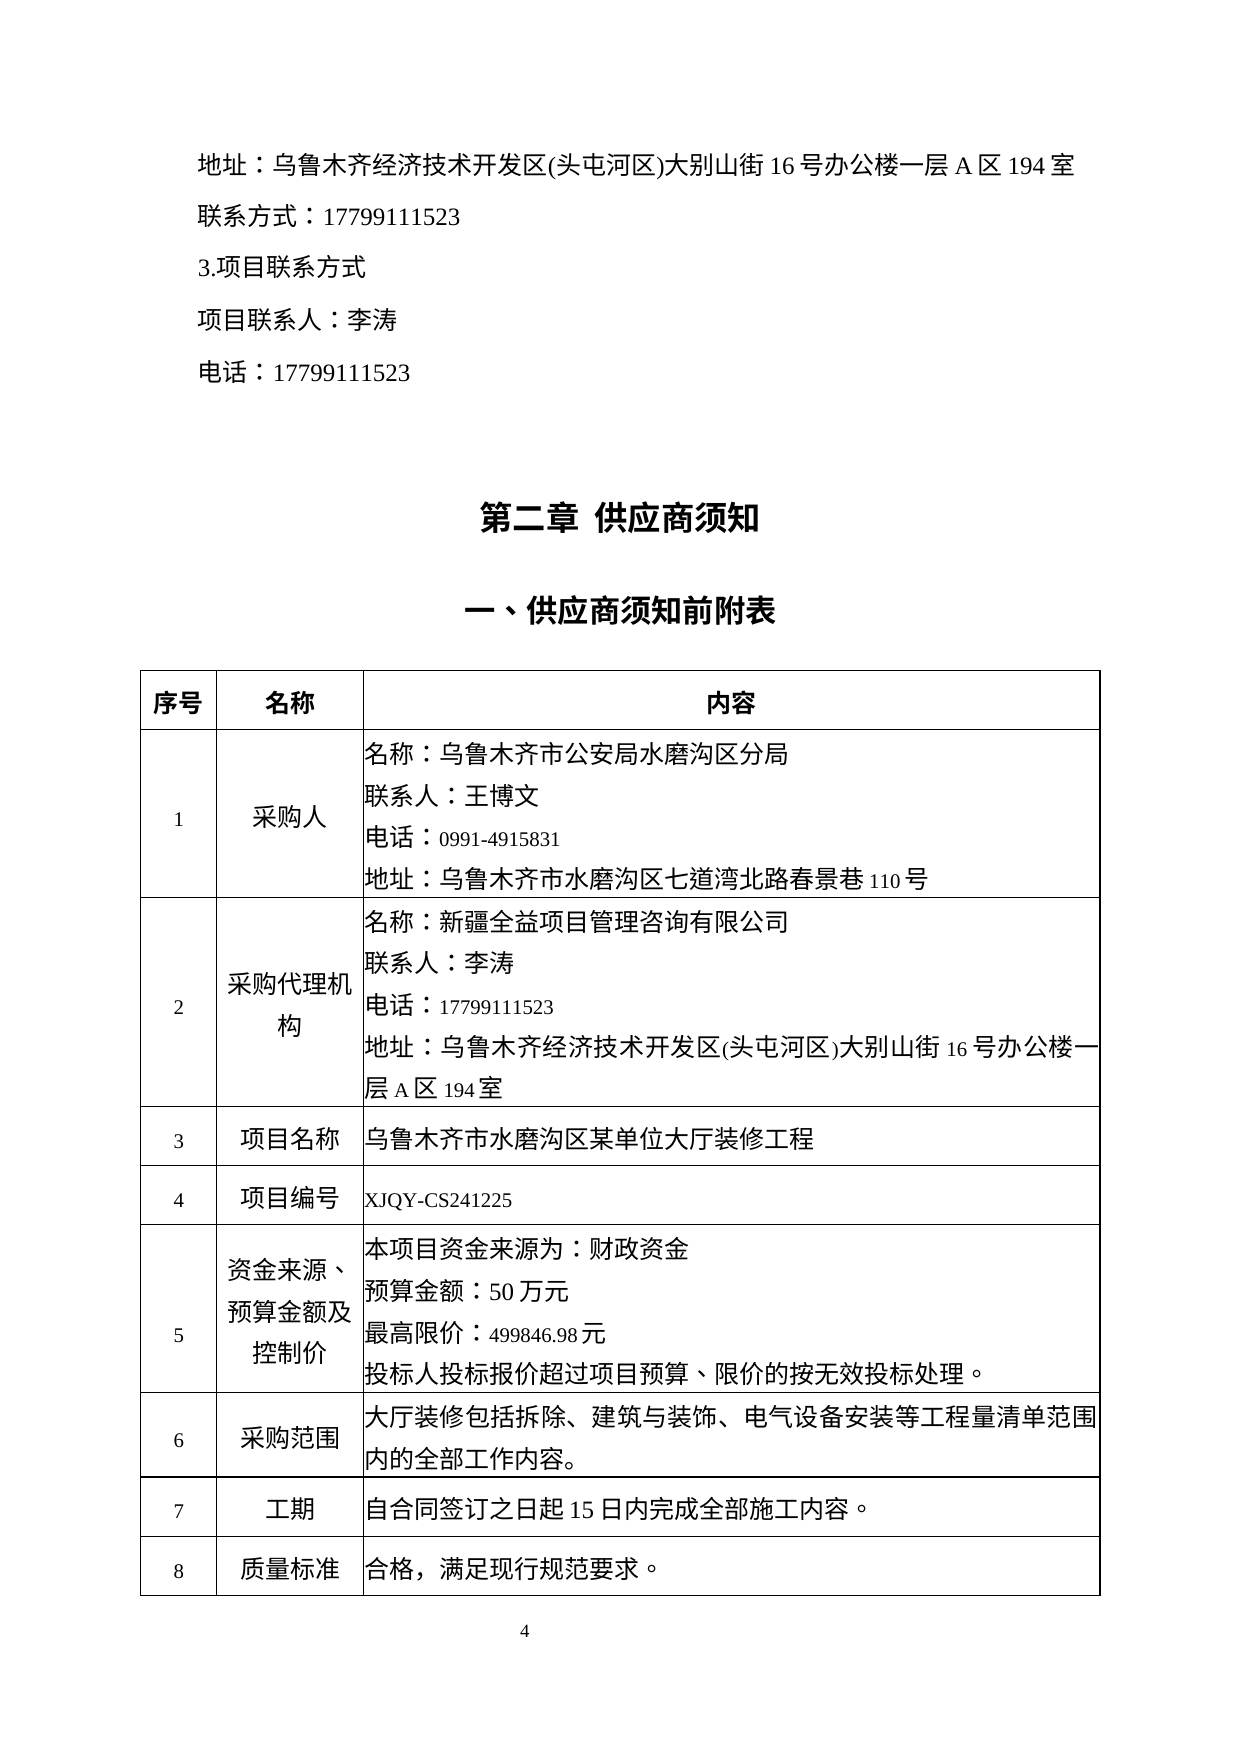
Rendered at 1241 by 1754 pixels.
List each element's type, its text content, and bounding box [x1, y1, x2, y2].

text 地址：乌鲁木齐经济技术开发区(头屯河区)大别山街16号办公楼一层A区194室 [148, 148, 1093, 182]
table_cell 5 [141, 1225, 216, 1392]
table_cell 7 [141, 1478, 216, 1536]
table_cell 大厅装修包括拆除、建筑与装饰、电气设备安装等工程量清单范围内的全部工作内容。 [364, 1393, 1099, 1476]
table_cell 项目编号 [217, 1166, 363, 1224]
table_cell 采购范围 [217, 1393, 363, 1476]
table_cell 4 [141, 1166, 216, 1224]
table_cell 资金来源、预算金额及控制价 [217, 1225, 363, 1392]
table_cell 本项目资金来源为：财政资金 预算金额：50万元 最高限价：499846.98元 投标人投标报价超过项目预算、限价的按无效投标处理。 [364, 1225, 1099, 1392]
table_cell 质量标准 [217, 1537, 363, 1594]
table_cell 名称：乌鲁木齐市公安局水磨沟区分局 联系人：王博文 电话：0991-4915831 地址：乌鲁木齐市水磨沟区七道湾北路春景巷110号 [364, 730, 1099, 897]
table_cell 采购代理机构 [217, 898, 363, 1106]
subtitle 第二章 供应商须知 [148, 495, 1093, 540]
table_header 序号 [141, 671, 216, 729]
table_cell XJQY-CS241225 [364, 1166, 1099, 1224]
table_cell 2 [141, 898, 216, 1106]
text 联系方式：17799111523 [148, 199, 1093, 233]
text 电话：17799111523 [148, 355, 1093, 389]
table_cell 自合同签订之日起15日内完成全部施工内容。 [364, 1478, 1099, 1536]
table_cell 合格，满足现行规范要求。 [364, 1537, 1099, 1594]
table_cell 工期 [217, 1478, 363, 1536]
table_cell 6 [141, 1393, 216, 1476]
table_cell 项目名称 [217, 1107, 363, 1165]
subtitle 一、供应商须知前附表 [148, 589, 1093, 631]
table_cell 名称：新疆全益项目管理咨询有限公司 联系人：李涛 电话：17799111523 地址：乌鲁木齐经济技术开发区(头屯河区)大别山街16号办公楼一层A区194室 [364, 898, 1099, 1106]
table_cell 3 [141, 1107, 216, 1165]
text 3.项目联系方式 [148, 250, 1093, 284]
table_cell 1 [141, 730, 216, 897]
table_header 内容 [364, 671, 1099, 729]
table_cell 乌鲁木齐市水磨沟区某单位大厅装修工程 [364, 1107, 1099, 1165]
table_header 名称 [217, 671, 363, 729]
table_cell 8 [141, 1537, 216, 1594]
text 项目联系人：李涛 [148, 301, 1093, 337]
table_cell 采购人 [217, 730, 363, 897]
